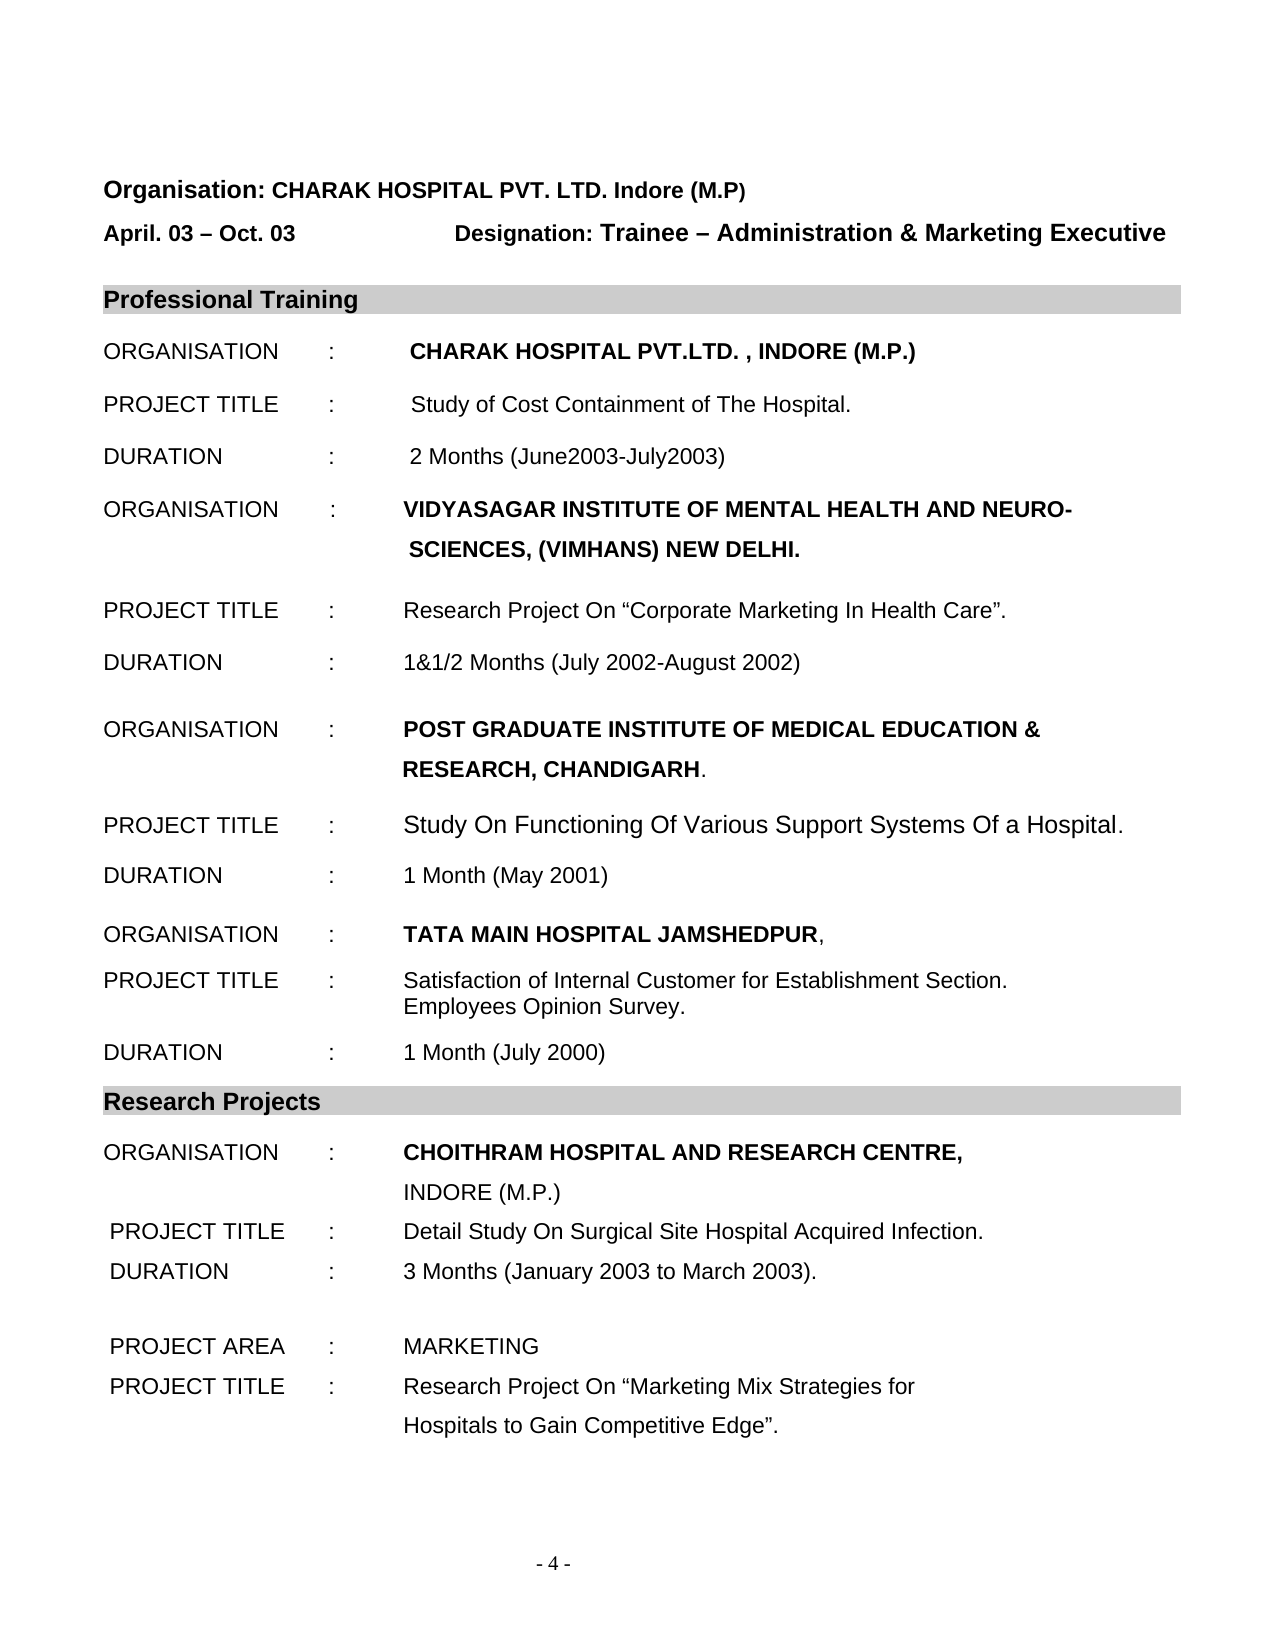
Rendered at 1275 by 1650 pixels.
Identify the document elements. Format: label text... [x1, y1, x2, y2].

text DURATION : 3 Months (January 2003 to March 2003). [103, 1258, 1181, 1284]
text PROJECT TITLE : Study On Functioning Of Various Support Systems Of a Hospital. [103, 810, 1181, 838]
text Hospitals to Gain Competitive Edge”. [328, 1412, 1181, 1438]
text ORGANISATION : AND RESEARCH CENTRE, [103, 1139, 1181, 1166]
text PROJECT TITLE : Satisfaction of Internal Customer for Establishment Section. [103, 967, 1181, 993]
text DURATION : 1 Month (May 2001) [103, 862, 1181, 889]
text PROJECT TITLE : Research Project On “Marketing Mix Strategies for [103, 1373, 1181, 1399]
text DURATION : 2 Months (June2003-July2003) [103, 443, 1181, 470]
text April. 03 – Oct. 03 Designation: Trainee – Administration & Marketing Executive [103, 218, 1172, 247]
text PROJECT TITLE : Research Project On “Corporate Marketing In Health Care”. [103, 597, 1181, 623]
text PROJECT TITLE : Detail Study On Surgical Acquired Infection. [103, 1218, 1181, 1244]
text RESEARCH, . [103, 756, 1181, 782]
text Research Projects [103, 1086, 1181, 1115]
text Employees Opinion Survey. [103, 993, 1181, 1019]
text PROJECT TITLE : Study of Cost Containment of The Hospital. [103, 391, 1181, 417]
text Organisation: CHARAK HOSPITAL PVT. LTD. Indore (M.P) [103, 175, 1172, 204]
text ORGANISATION : CHARAK HOSPITAL PVT.LTD. , (M.P.) [103, 338, 1181, 364]
text ORGANISATION : VIDYASAGAR INSTITUTE OF MENTAL HEALTH AND NEURO- [103, 496, 1181, 522]
text PROJECT AREA : MARKETING [103, 1333, 1181, 1359]
text SCIENCES, (VIMHANS) . [103, 536, 1181, 562]
text DURATION : 1&1/2 Months (July 2002-August 2002) [103, 649, 1181, 676]
text ORGANISATION : TATA MAIN HOSPITAL , [103, 921, 1181, 947]
text (M.P.) [328, 1179, 1181, 1205]
text DURATION : 1 Month (July 2000) [103, 1038, 1181, 1065]
text Professional Training [103, 285, 1181, 314]
text ORGANISATION : POST GRADUATE INSTITUTE OF MEDICAL EDUCATION & [103, 716, 1181, 743]
